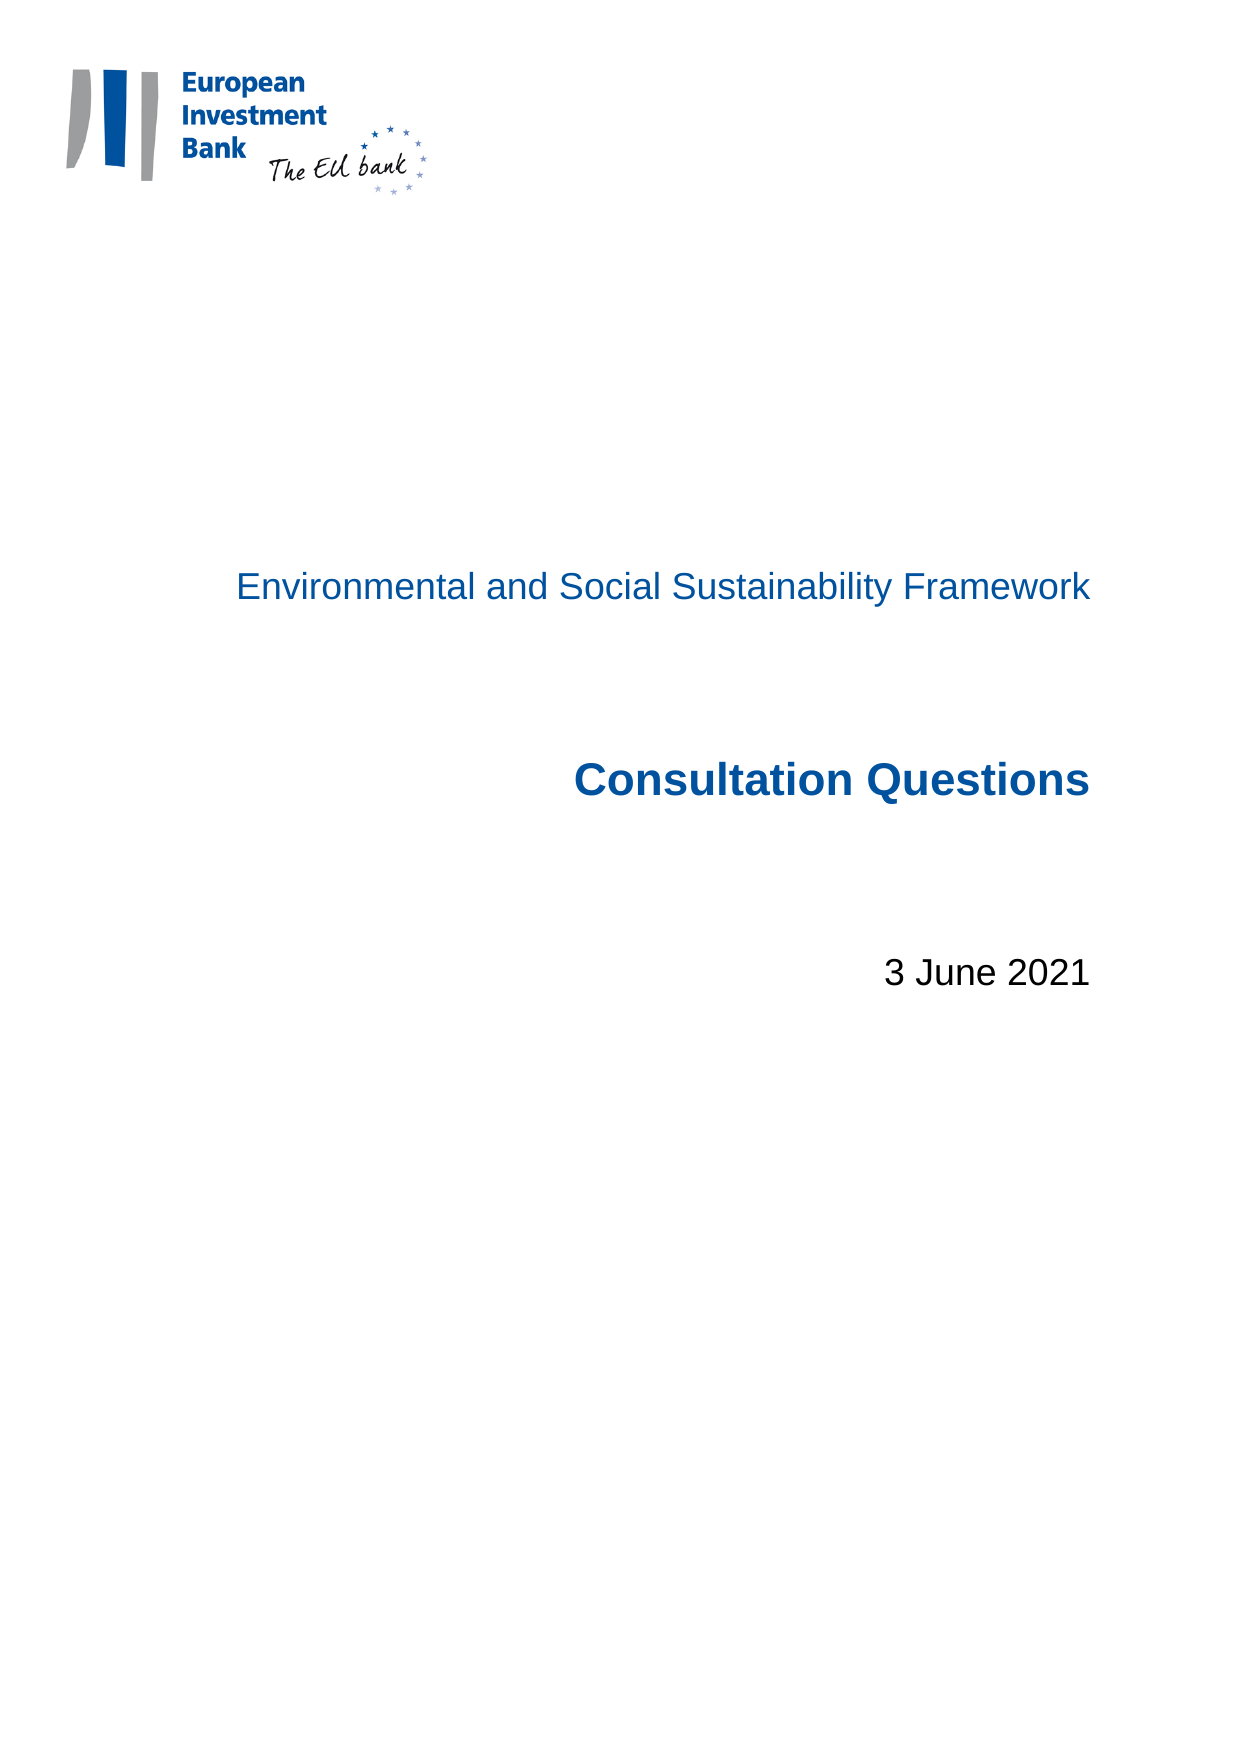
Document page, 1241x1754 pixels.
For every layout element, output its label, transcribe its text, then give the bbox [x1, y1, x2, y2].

subtitle 3 June 2021 [150, 950, 1090, 993]
title Consultation Questions [150, 752, 1090, 805]
picture [33, 37, 459, 228]
title Environmental and Social Sustainability Framework [150, 564, 1090, 607]
